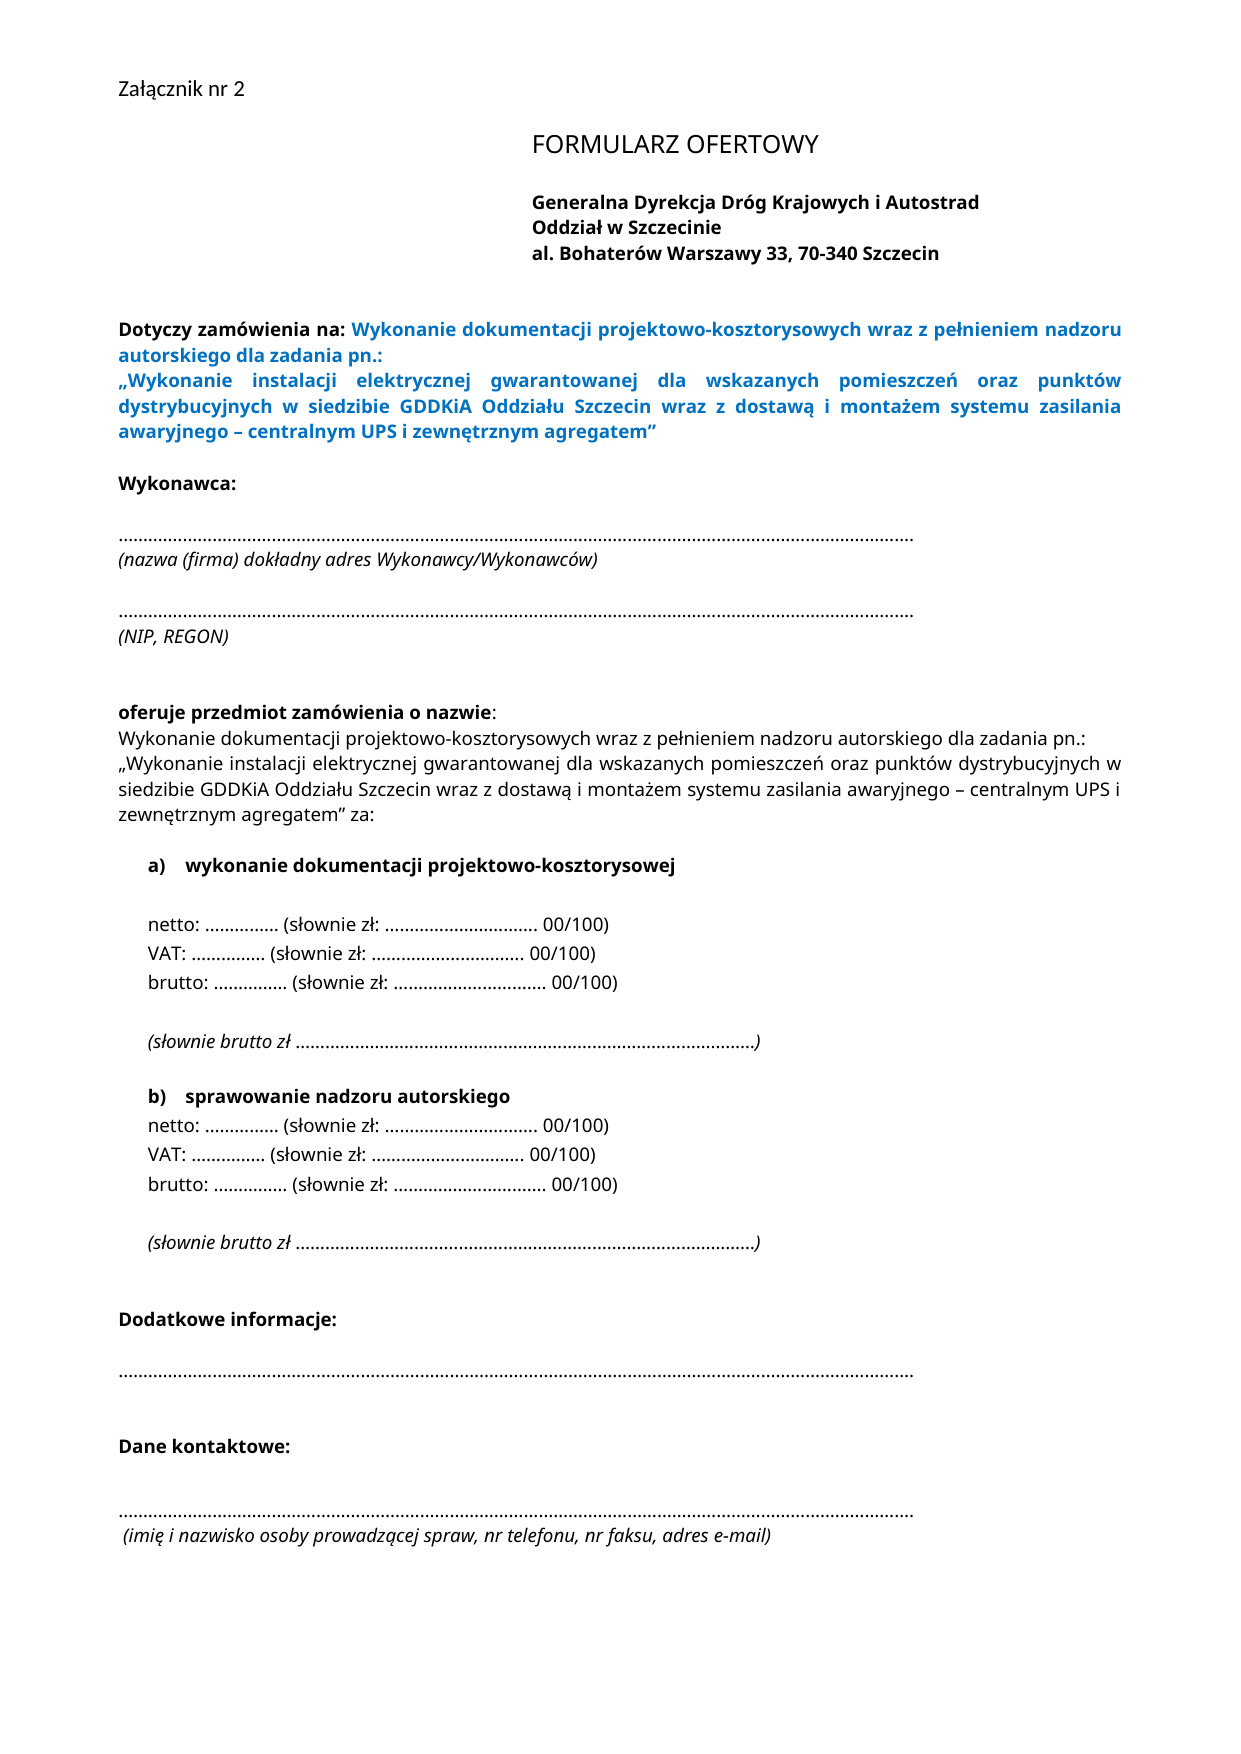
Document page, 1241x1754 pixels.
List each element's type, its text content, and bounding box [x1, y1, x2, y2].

text .……………………………………………………………………………………………………………………………………………. [118, 1497, 1122, 1523]
text brutto: …………… (słownie zł: …………………………. 00/100) [148, 1171, 1122, 1196]
text Wykonawca: [118, 470, 1122, 495]
text .……………………………………………………………………………………………………………………………………………. [118, 521, 1122, 546]
text FORMULARZ OFERTOWY [532, 127, 1122, 161]
text Oddział w Szczecinie [532, 214, 1122, 240]
text Dodatkowe informacje: [118, 1306, 1122, 1331]
text (imię i nazwisko osoby prowadzącej spraw, nr telefonu, nr faksu, adres e-mail) [118, 1523, 1122, 1548]
text .……………………………………………………………………………………………………………………………………………. [118, 1357, 1122, 1382]
text (NIP, REGON) [118, 623, 1122, 648]
text „Wykonanie instalacji elektrycznej gwarantowanej dla wskazanych pomieszczeń oraz punktów dystrybucyjnych w siedzibie GDDKiA Oddziału Szczecin wraz z dostawą i montażem systemu zasilania awaryjnego – centralnym UPS i zewnętrznym agregatem” [118, 368, 1122, 444]
text Generalna Dyrekcja Dróg Krajowych i Autostrad [532, 189, 1122, 214]
list sprawowanie nadzoru autorskiego [148, 1083, 1122, 1108]
text (słownie brutto zł …………………………………………………………………………………) [118, 1028, 1122, 1054]
text (słownie brutto zł …………………………………………………………………………………) [118, 1229, 1122, 1255]
text VAT: …………… (słownie zł: …………………………. 00/100) [148, 1142, 1122, 1167]
text netto: …………… (słownie zł: …………………………. 00/100) [148, 1112, 1122, 1138]
text VAT: …………… (słownie zł: …………………………. 00/100) [148, 940, 1122, 966]
text oferuje przedmiot zamówienia o nazwie: [118, 699, 1122, 725]
text brutto: …………… (słownie zł: …………………………. 00/100) [148, 970, 1122, 995]
text .……………………………………………………………………………………………………………………………………………. [118, 597, 1122, 623]
text Wykonanie dokumentacji projektowo-kosztorysowych wraz z pełnieniem nadzoru autorskiego dla zadania pn.: [118, 725, 1122, 751]
text „Wykonanie instalacji elektrycznej gwarantowanej dla wskazanych pomieszczeń oraz punktów dystrybucyjnych w siedzibie GDDKiA Oddziału Szczecin wraz z dostawą i montażem systemu zasilania awaryjnego – centralnym UPS i zewnętrznym agregatem” za: [118, 751, 1122, 827]
text al. Bohaterów Warszawy 33, 70-340 Szczecin [532, 240, 1122, 266]
text (nazwa (firma) dokładny adres Wykonawcy/Wykonawców) [118, 546, 1122, 572]
list wykonanie dokumentacji projektowo-kosztorysowej [148, 853, 1122, 878]
text Dane kontaktowe: [118, 1433, 1122, 1459]
text netto: …………… (słownie zł: …………………………. 00/100) [148, 911, 1122, 937]
text Dotyczy zamówienia na: Wykonanie dokumentacji projektowo-kosztorysowych wraz z pełnieniem nadzoru autorskiego dla zadania pn.: [118, 317, 1122, 368]
